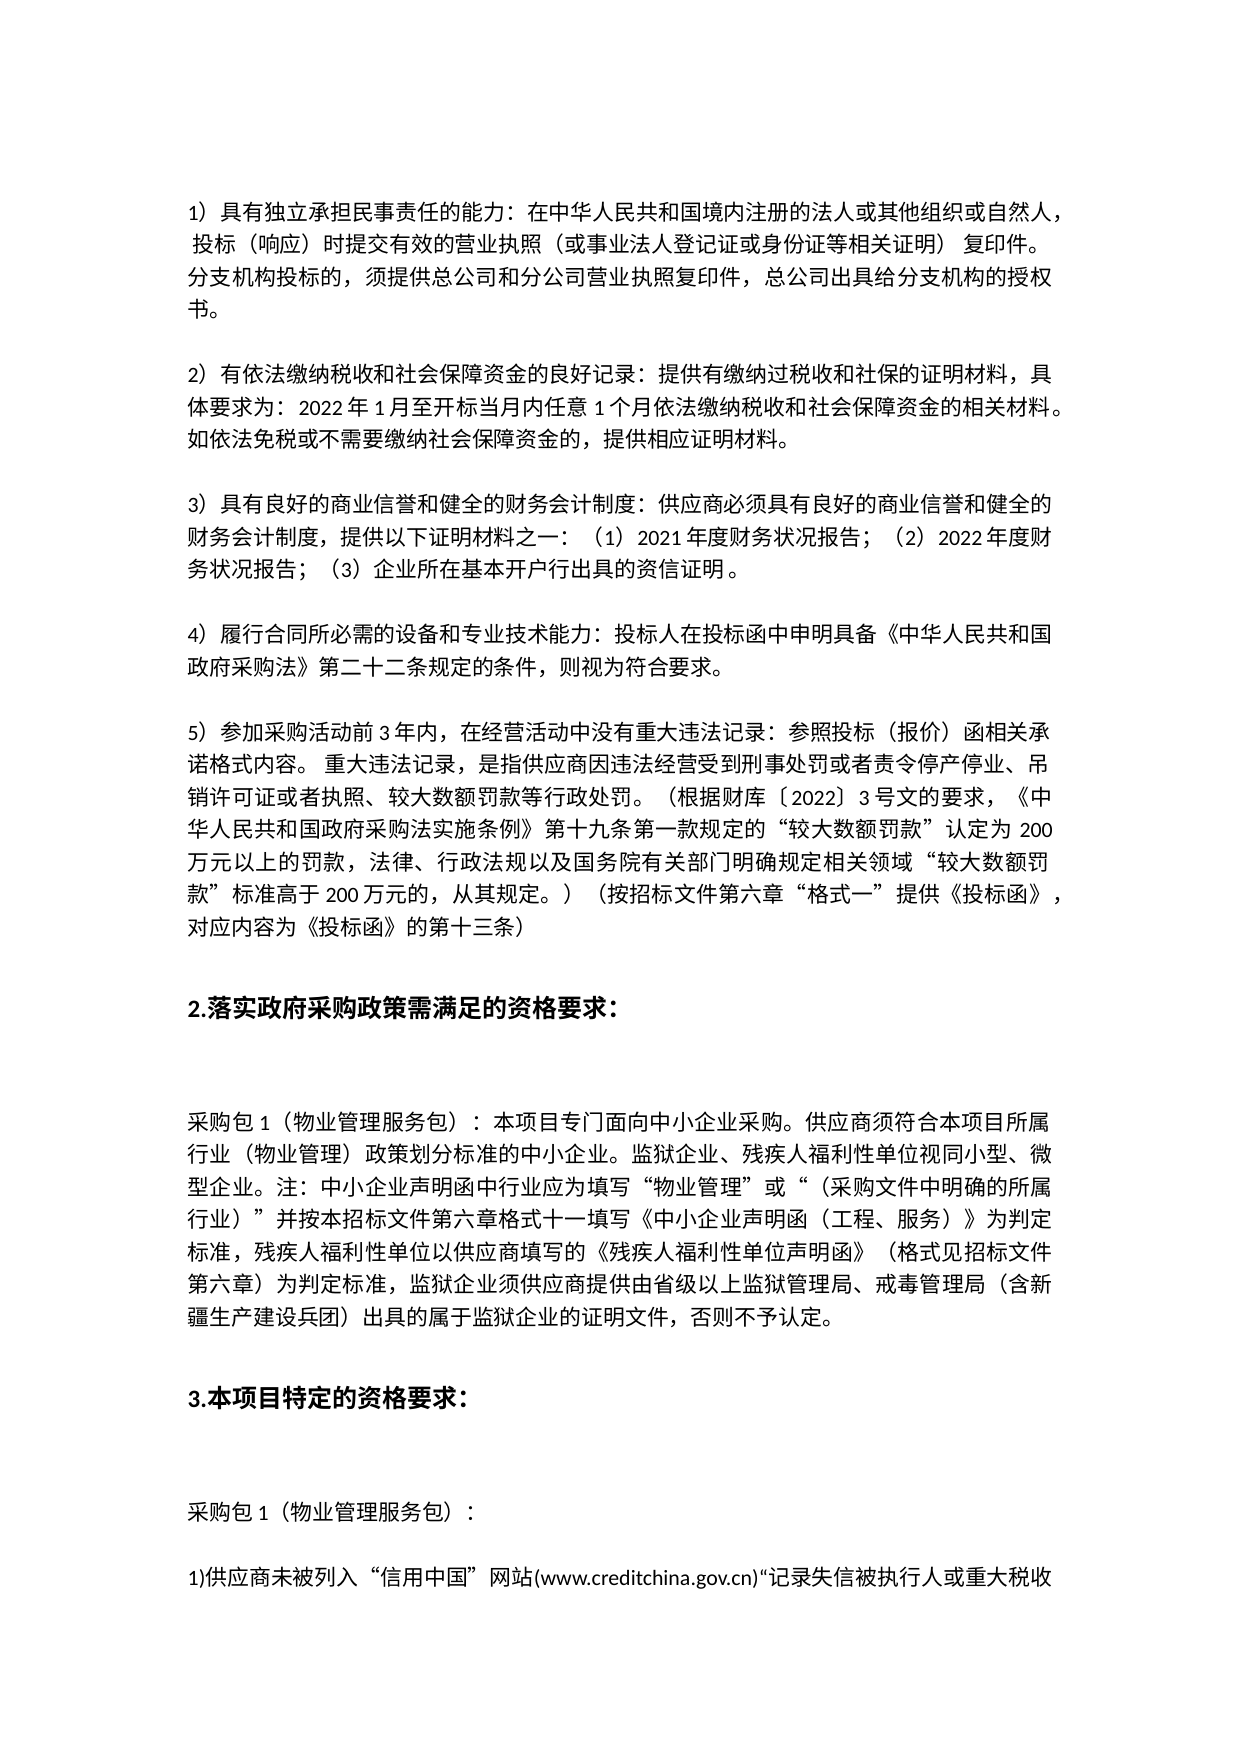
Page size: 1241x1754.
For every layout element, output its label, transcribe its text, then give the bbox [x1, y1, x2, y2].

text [187, 1559, 1053, 1592]
text 5）参加采购活动前3年内，在经营活动中没有重大违法记录：参照投标（报价）函相关承诺格式内容。 重大违法记录，是指供应商因违法经营受到刑事处罚或者责令停产停业、吊销许可证或者执照、较大数额罚款等行政处罚。（根据财库〔2022〕3号文的要求，《中华人民共和国政府采购法实施条例》第十九条第一款规定的“较大数额罚款”认定为200万元以上的罚款，法律、行政法规以及国务院有关部门明确规定相关领域“较大数额罚款”标准高于200万元的，从其规定。）（按招标文件第六章“格式一”提供《投标函》，对应内容为《投标函》的第十三条） [187, 714, 1053, 942]
text 2）有依法缴纳税收和社会保障资金的良好记录：提供有缴纳过税收和社保的证明材料，具体要求为：2022年1月至开标当月内任意1个月依法缴纳税收和社会保障资金的相关材料。如依法免税或不需要缴纳社会保障资金的，提供相应证明材料。 [187, 357, 1053, 454]
text 3）具有良好的商业信誉和健全的财务会计制度：供应商必须具有良好的商业信誉和健全的财务会计制度，提供以下证明材料之一：（1）2021年度财务状况报告；（2）2022年度财务状况报告；（3）企业所在基本开户行出具的资信证明 。 [187, 487, 1053, 584]
text 采购包1（物业管理服务包）： [187, 1494, 1053, 1527]
text 采购包1（物业管理服务包）：本项目专门面向中小企业采购。供应商须符合本项目所属行业（物业管理）政策划分标准的中小企业。监狱企业、残疾人福利性单位视同小型、微型企业。注：中小企业声明函中行业应为填写“物业管理”或“（采购文件中明确的所属行业）”并按本招标文件第六章格式十一填写《中小企业声明函（工程、服务）》为判定标准，残疾人福利性单位以供应商填写的《残疾人福利性单位声明函》（格式见招标文件第六章）为判定标准，监狱企业须供应商提供由省级以上监狱管理局、戒毒管理局（含新疆生产建设兵团）出具的属于监狱企业的证明文件，否则不予认定。 [187, 1104, 1053, 1332]
text 3.本项目特定的资格要求： [187, 1364, 1053, 1429]
text 1）具有独立承担民事责任的能力：在中华人民共和国境内注册的法人或其他组织或自然人， 投标（响应）时提交有效的营业执照（或事业法人登记证或身份证等相关证明） 复印件。分支机构投标的，须提供总公司和分公司营业执照复印件，总公司出具给分支机构的授权书。 [187, 194, 1053, 324]
text 4）履行合同所必需的设备和专业技术能力：投标人在投标函中申明具备《中华人民共和国政府采购法》第二十二条规定的条件，则视为符合要求。 [187, 617, 1053, 682]
text 2.落实政府采购政策需满足的资格要求： [187, 974, 1053, 1039]
